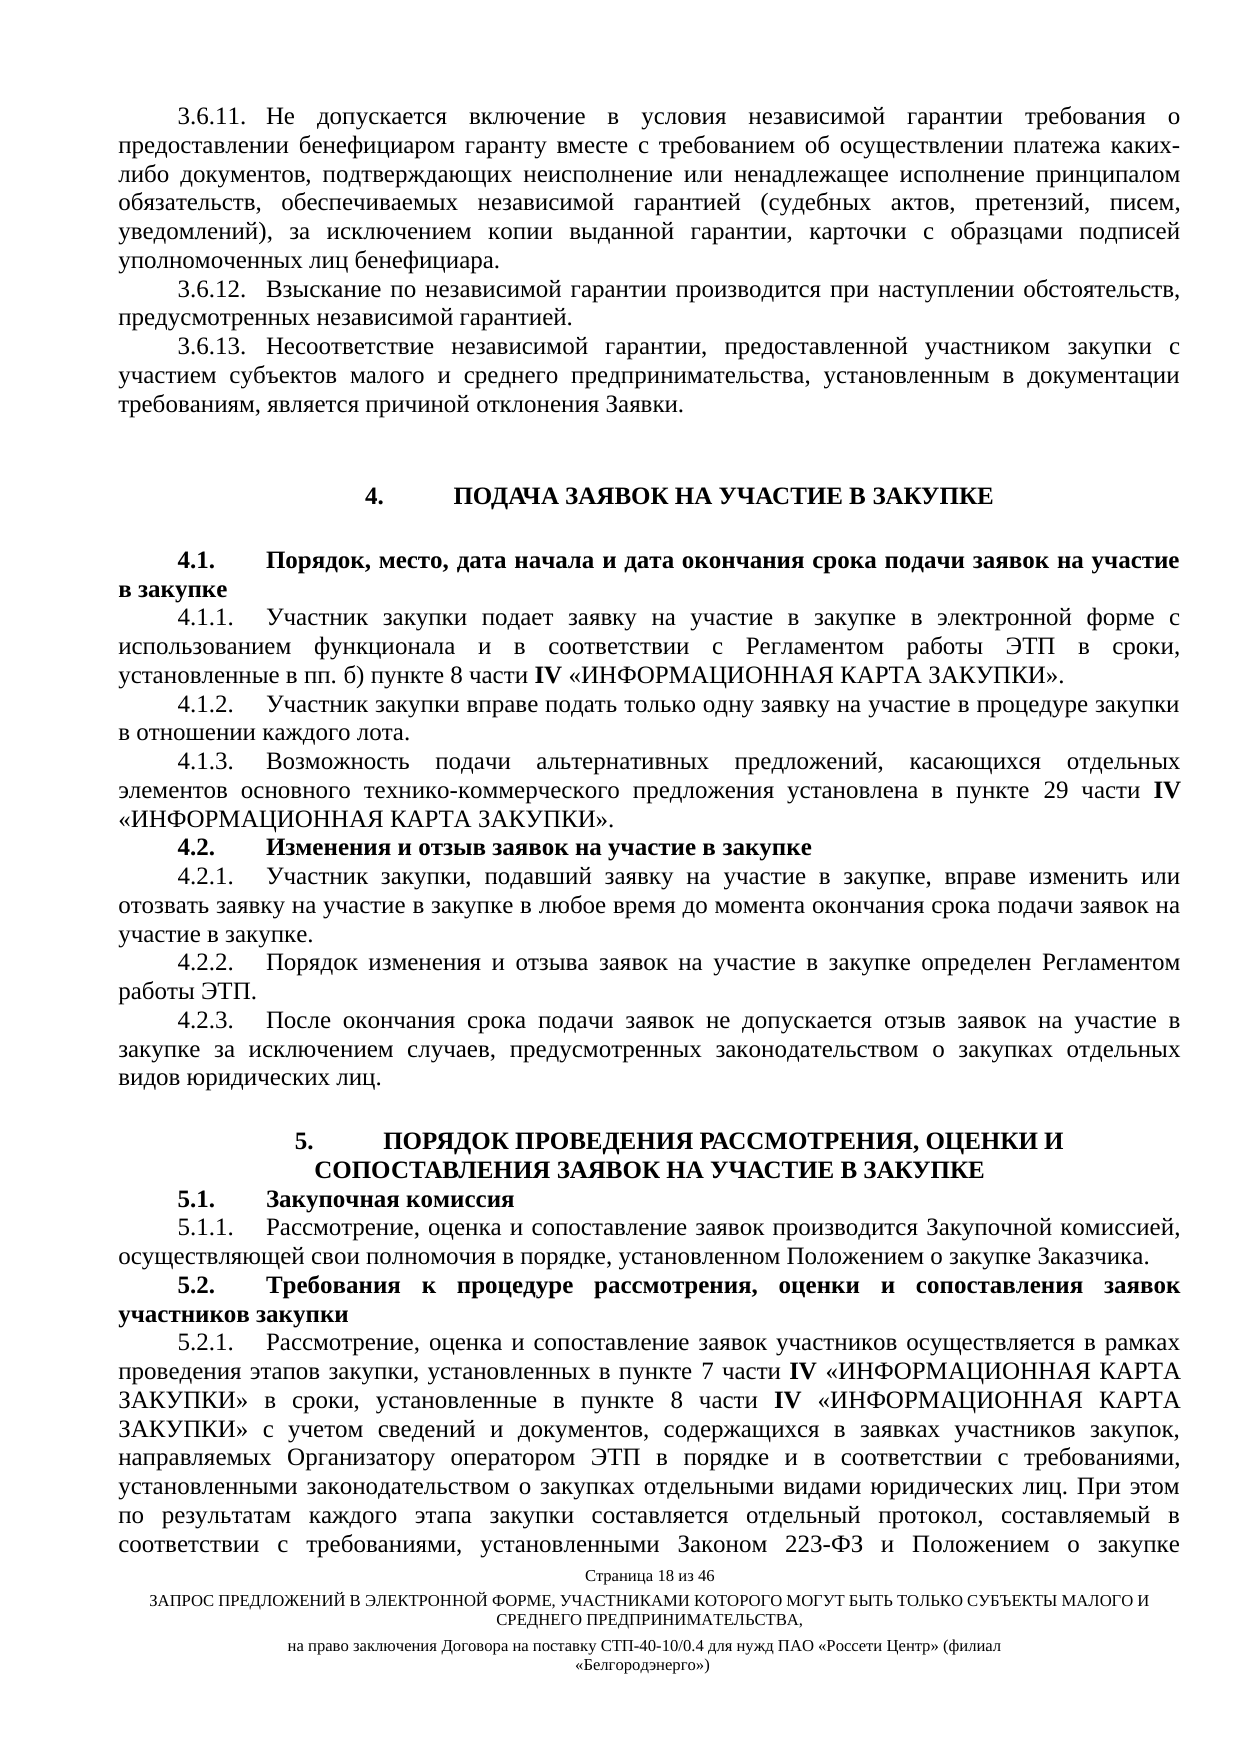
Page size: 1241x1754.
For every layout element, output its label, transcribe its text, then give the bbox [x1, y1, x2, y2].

subtitle Участник закупки, подавший заявку на участие в закупке, вправе изменить или отозвать заявку на участие в закупке в любое время до момента окончания срока подачи заявок на участие в закупке. [118, 861, 1181, 947]
subtitle Участник закупки подает заявку на участие в закупке в электронной форме с использованием функционала и в соответствии с Регламентом работы ЭТП в сроки, установленные в пп. б) пункте 8 части IV «ИНФОРМАЦИОННАЯ КАРТА ЗАКУПКИ». [118, 602, 1181, 689]
subtitle Требования к процедуре рассмотрения, оценки и сопоставления заявок участников закупки [118, 1270, 1181, 1327]
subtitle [118, 1327, 1181, 1557]
subtitle Закупочная комиссия [118, 1184, 1181, 1212]
subtitle Участник закупки вправе подать только одну заявку на участие в процедуре закупки в отношении каждого лота. [118, 689, 1181, 746]
subtitle Рассмотрение, оценка и сопоставление заявок производится Закупочной комиссией, осуществляющей свои полномочия в порядке, установленном Положением о закупке Заказчика. [118, 1212, 1181, 1270]
subtitle Не допускается включение в условия независимой гарантии требования о предоставлении бенефициаром гаранту вместе с требованием об осуществлении платежа каких-либо документов, подтверждающих неисполнение или ненадлежащее исполнение принципалом обязательств, обеспечиваемых независимой гарантией (судебных актов, претензий, писем, уведомлений), за исключением копии выданной гарантии, карточки с образцами подписей уполномоченных лиц бенефициара. [118, 101, 1181, 274]
subtitle Изменения и отзыв заявок на участие в закупке [118, 832, 1181, 861]
subtitle Взыскание по независимой гарантии производится при наступлении обстоятельств, предусмотренных независимой гарантией. [118, 274, 1181, 331]
subtitle ПОРЯДОК ПРОВЕДЕНИЯ РАССМОТРЕНИЯ, ОЦЕНКИ И СОПОСТАВЛЕНИЯ ЗАЯВОК НА УЧАСТИЕ В ЗАКУПКЕ [118, 1126, 1181, 1184]
subtitle Несоответствие независимой гарантии, предоставленной участником закупки с участием субъектов малого и среднего предпринимательства, установленным в документации требованиям, является причиной отклонения Заявки. [118, 331, 1181, 417]
subtitle После окончания срока подачи заявок не допускается отзыв заявок на участие в закупке за исключением случаев, предусмотренных законодательством о закупках отдельных видов юридических лиц. [118, 1005, 1181, 1091]
subtitle Порядок изменения и отзыва заявок на участие в закупке определен Регламентом работы ЭТП. [118, 947, 1181, 1005]
subtitle Возможность подачи альтернативных предложений, касающихся отдельных элементов основного технико-коммерческого предложения установлена в пункте 29 части IV «ИНФОРМАЦИОННАЯ КАРТА ЗАКУПКИ». [118, 746, 1181, 832]
subtitle Порядок, место, дата начала и дата окончания срока подачи заявок на участие в закупке [118, 545, 1181, 602]
subtitle ПОДАЧА ЗАЯВОК НА УЧАСТИЕ В ЗАКУПКЕ [118, 481, 1181, 510]
